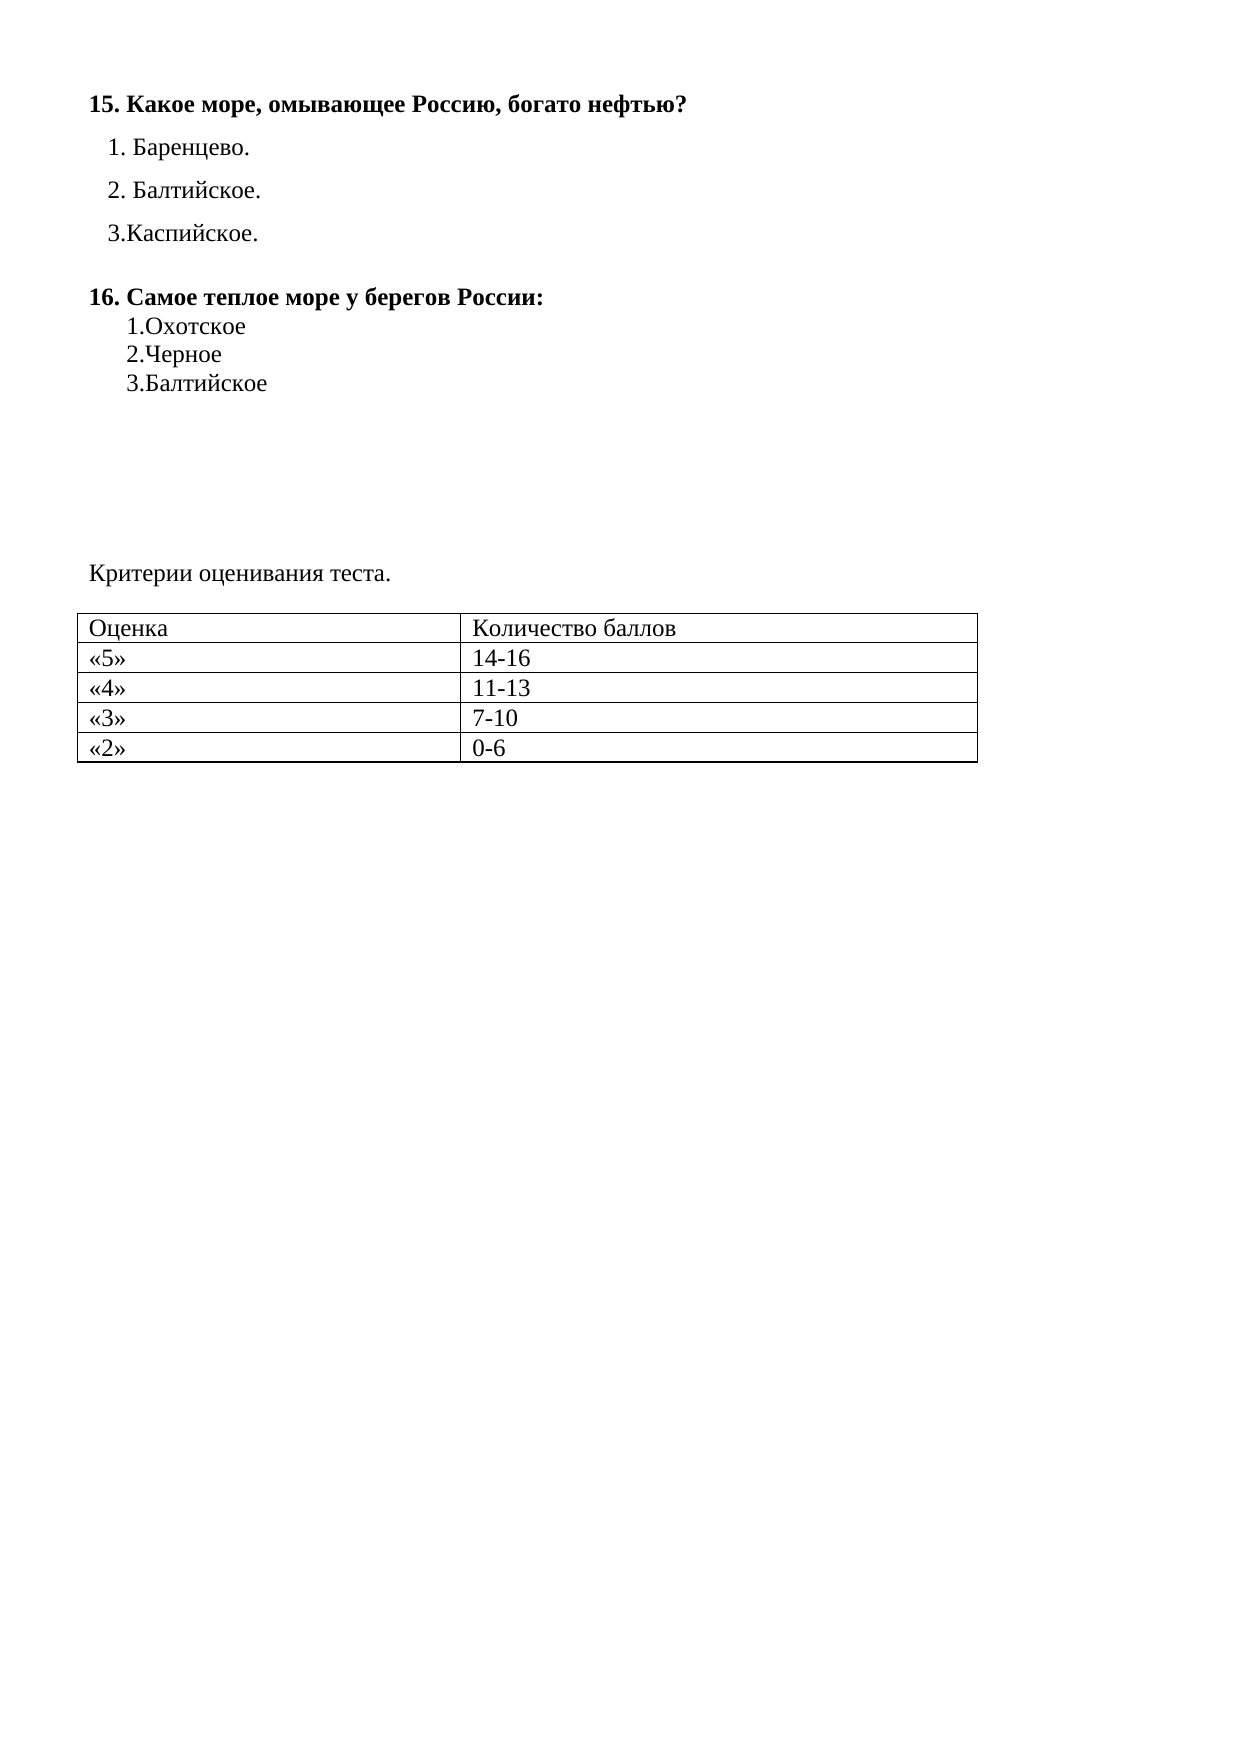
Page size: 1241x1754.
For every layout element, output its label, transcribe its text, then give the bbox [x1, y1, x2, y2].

text 3.Балтийское [126, 368, 1181, 397]
table_cell 11-13 [461, 673, 977, 702]
table_cell 7-10 [461, 703, 977, 732]
table_cell «3» [78, 703, 460, 732]
text 15. Какое море, омывающее Россию, богато нефтью? [89, 89, 1181, 117]
text 16. Самое теплое море у берегов России: [89, 282, 1181, 311]
text Критерии оценивания теста. [89, 558, 1181, 587]
text 1.Охотское [126, 311, 1181, 339]
text 2. Балтийское. [89, 175, 1181, 204]
table_cell «4» [78, 673, 460, 702]
table_header Количество баллов [461, 614, 977, 642]
table_cell «2» [78, 733, 460, 761]
table_header Оценка [78, 614, 460, 642]
text 3.Каспийское. [89, 218, 1181, 247]
table_cell 14-16 [461, 643, 977, 672]
table_cell 0-6 [461, 733, 977, 761]
table_cell «5» [78, 643, 460, 672]
text 2.Черное [126, 339, 1181, 368]
text 1. Баренцево. [89, 132, 1181, 161]
